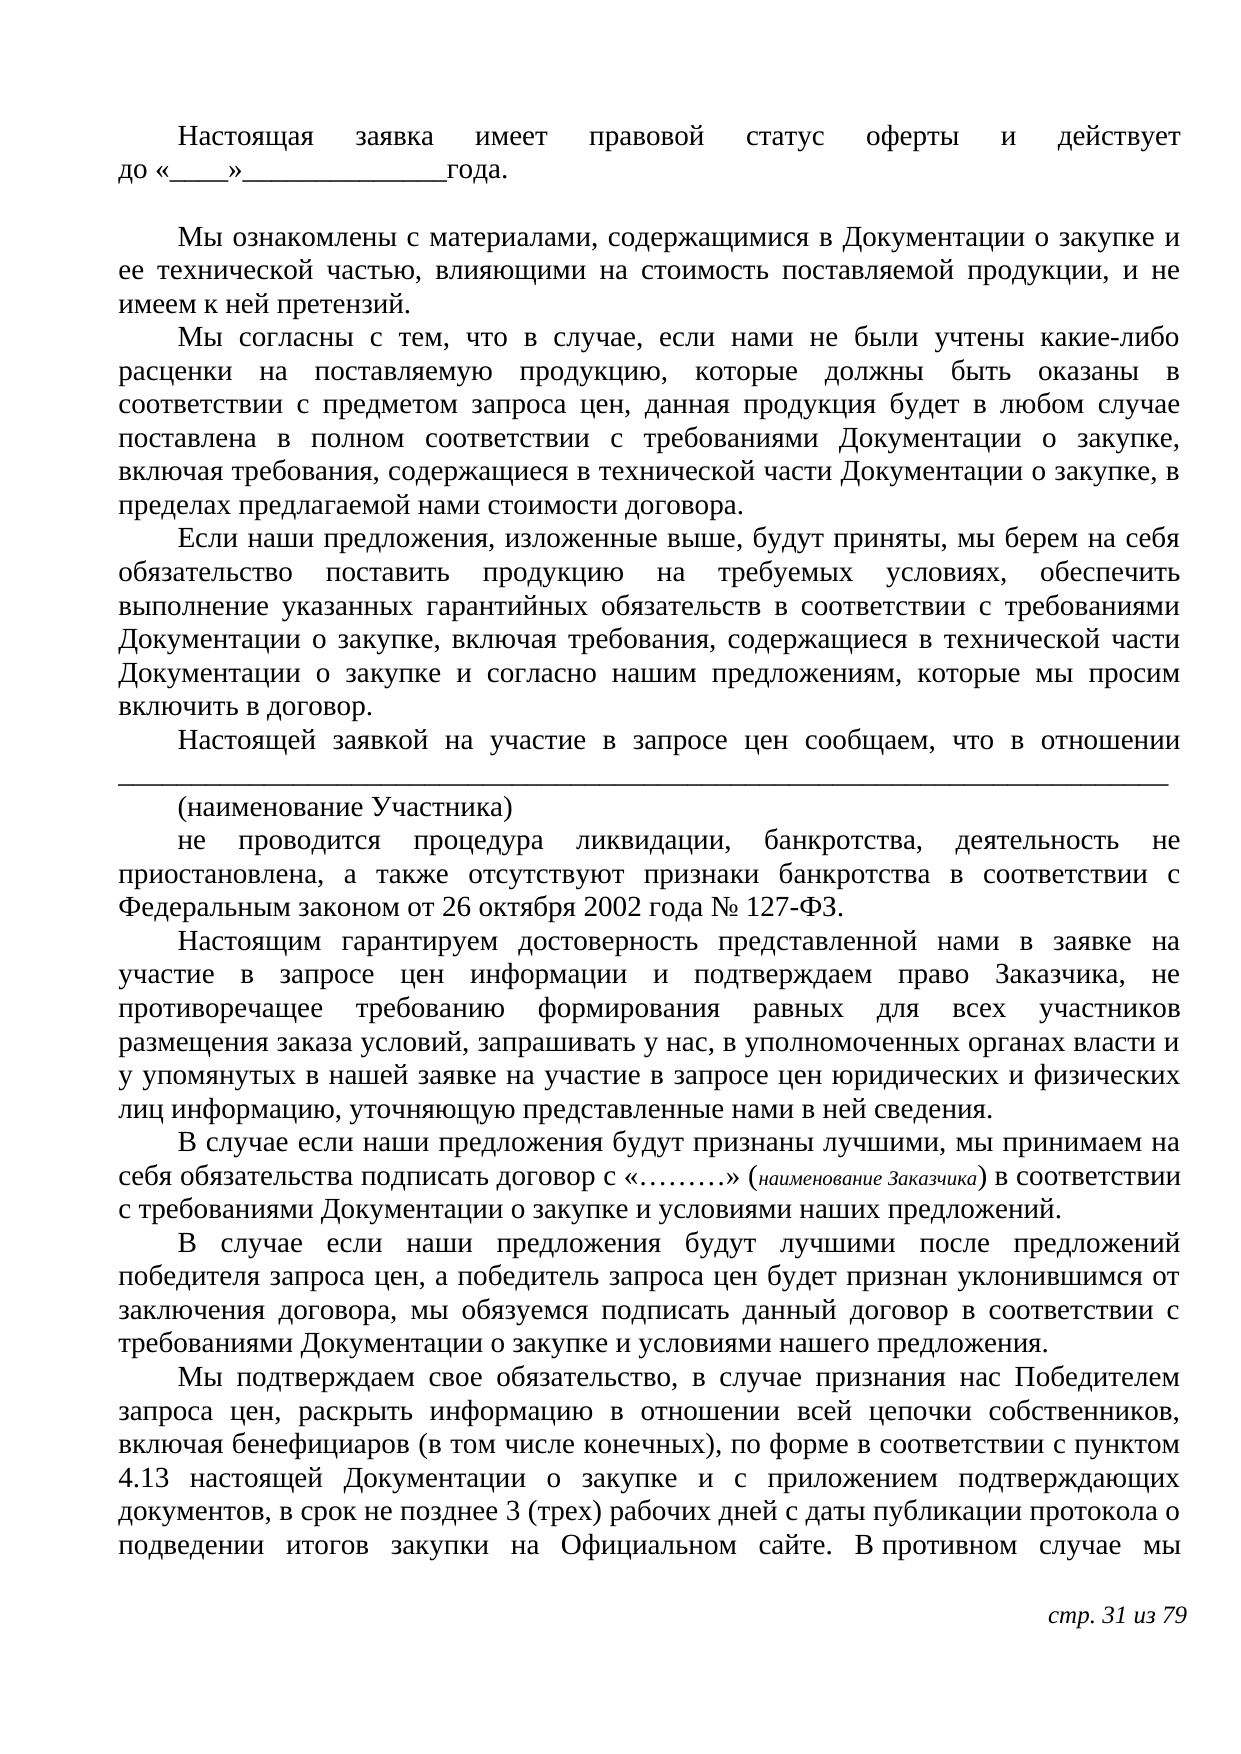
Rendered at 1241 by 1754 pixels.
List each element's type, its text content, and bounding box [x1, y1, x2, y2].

text Настоящим гарантируем достоверность представленной нами в заявке на участие в запросе цен информации и подтверждаем право Заказчика, не противоречащее требованию формирования равных для всех участников размещения заказа условий, запрашивать у нас, в уполномоченных органах власти и у упомянутых в нашей заявке на участие в запросе цен юридических и физических лиц информацию, уточняющую представленные нами в ней сведения. [118, 923, 1181, 1124]
text В случае если наши предложения будут признаны лучшими, мы принимаем на себя обязательства подписать договор с «………» (наименование Заказчика) в соответствии с требованиями Документации о закупке и условиями наших предложений. [118, 1124, 1181, 1225]
text Настоящая заявка имеет правовой статус оферты и действует до «____»______________года. [118, 118, 1181, 185]
text (наименование Участника) [118, 789, 1181, 822]
text В случае если наши предложения будут лучшими после предложений победителя запроса цен, а победитель запроса цен будет признан уклонившимся от заключения договора, мы обязуемся подписать данный договор в соответствии с требованиями Документации о закупке и условиями нашего предложения. [118, 1225, 1181, 1359]
text Мы согласны с тем, что в случае, если нами не были учтены какие-либо расценки на поставляемую продукцию, которые должны быть оказаны в соответствии с предметом запроса цен, данная продукция будет в любом случае поставлена в полном соответствии с требованиями Документации о закупке, включая требования, содержащиеся в технической части Документации о закупке, в пределах предлагаемой нами стоимости договора. [118, 319, 1181, 521]
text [118, 1359, 1181, 1560]
text Мы ознакомлены с материалами, содержащимися в Документации о закупке и ее технической частью, влияющими на стоимость поставляемой продукции, и не имеем к ней претензий. [118, 219, 1181, 319]
text Настоящей заявкой на участие в запросе цен сообщаем, что в отношении ________________________________________________________________________ [118, 722, 1181, 789]
text Если наши предложения, изложенные выше, будут приняты, мы берем на себя обязательство поставить продукцию на требуемых условиях, обеспечить выполнение указанных гарантийных обязательств в соответствии с требованиями Документации о закупке, включая требования, содержащиеся в технической части Документации о закупке и согласно нашим предложениям, которые мы просим включить в договор. [118, 521, 1181, 722]
text не проводится процедура ликвидации, банкротства, деятельность не приостановлена, а также отсутствуют признаки банкротства в соответствии с Федеральным законом от 26 октября 2002 года № 127-ФЗ. [118, 822, 1181, 923]
